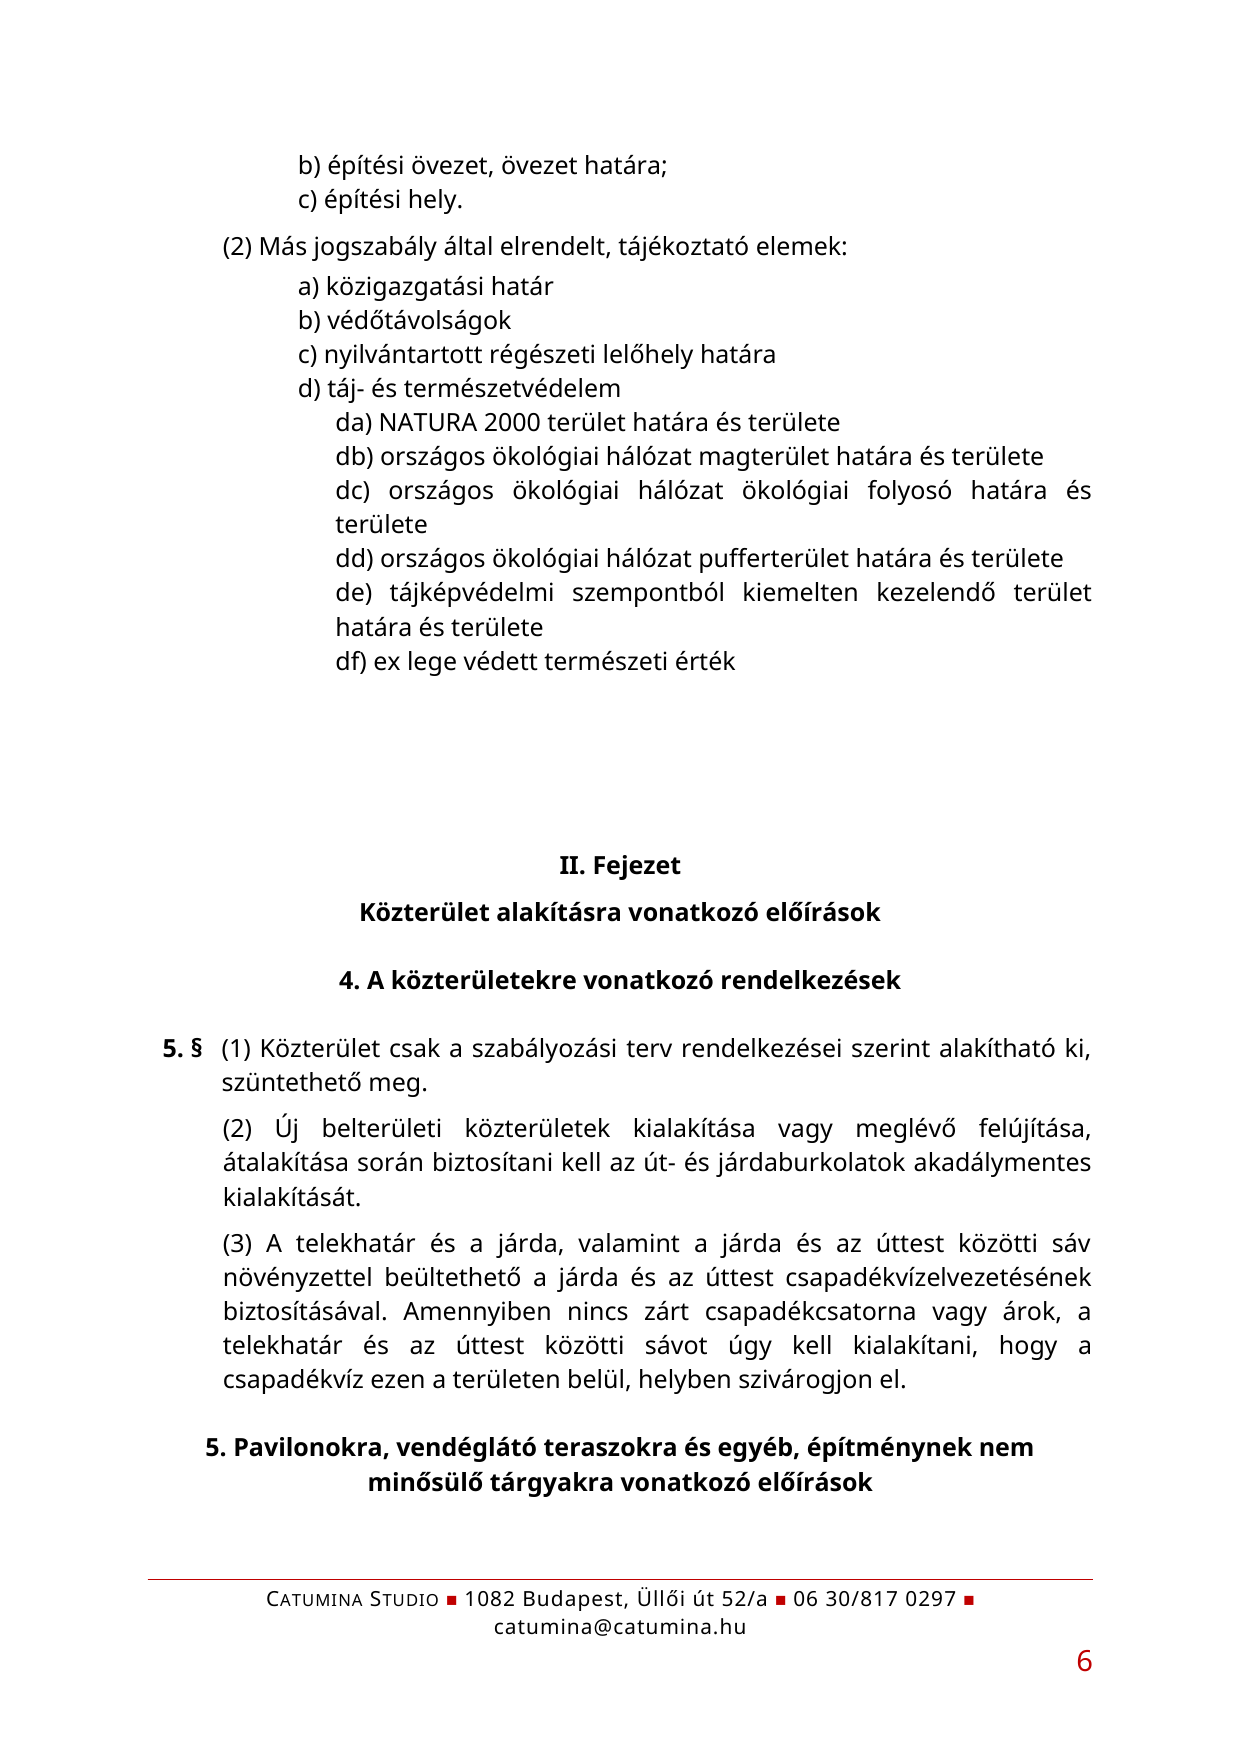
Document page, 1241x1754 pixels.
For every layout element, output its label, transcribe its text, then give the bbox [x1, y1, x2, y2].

text a) közigazgatási határ [298, 268, 1093, 303]
text da) NATURA 2000 terület határa és területe [335, 405, 1093, 439]
text c) építési hely. [298, 182, 1093, 216]
text de) tájképvédelmi szempontból kiemelten kezelendő terület határa és területe [335, 575, 1093, 643]
text df) ex lege védett természeti érték [335, 643, 1093, 677]
text II. Fejezet [148, 848, 1093, 882]
text b) építési övezet, övezet határa; [298, 148, 1093, 182]
text d) táj- és természetvédelem [298, 371, 1093, 405]
text b) védőtávolságok [298, 303, 1093, 337]
text 4. A közterületekre vonatkozó rendelkezések [148, 962, 1093, 996]
text Közterület alakításra vonatkozó előírások [148, 894, 1093, 928]
subtitle (3) A telekhatár és a járda, valamint a járda és az úttest közötti sáv növényzettel beültethető a járda és az úttest csapadékvízelvezetésének biztosításával. Amennyiben nincs zárt csapadékcsatorna vagy árok, a telekhatár és az úttest közötti sávot úgy kell kialakítani, hogy a csapadékvíz ezen a területen belül, helyben szivárogjon el. [223, 1226, 1093, 1396]
subtitle (2) Új belterületi közterületek kialakítása vagy meglévő felújítása, átalakítása során biztosítani kell az út- és járdaburkolatok akadálymentes kialakítását. [223, 1111, 1093, 1213]
text 5. § (1) Közterület csak a szabályozási terv rendelkezései szerint alakítható ki, szüntethető meg. [162, 1030, 1093, 1098]
subtitle (2) Más jogszabály által elrendelt, tájékoztató elemek: [223, 228, 1093, 262]
text c) nyilvántartott régészeti lelőhely határa [298, 337, 1093, 371]
text dc) országos ökológiai hálózat ökológiai folyosó határa és területe [335, 473, 1093, 541]
text db) országos ökológiai hálózat magterület határa és területe [335, 439, 1093, 473]
text 5. Pavilonokra, vendéglátó teraszokra és egyéb, építménynek nem minősülő tárgyakra vonatkozó előírások [148, 1430, 1093, 1498]
text dd) országos ökológiai hálózat pufferterület határa és területe [335, 541, 1093, 575]
